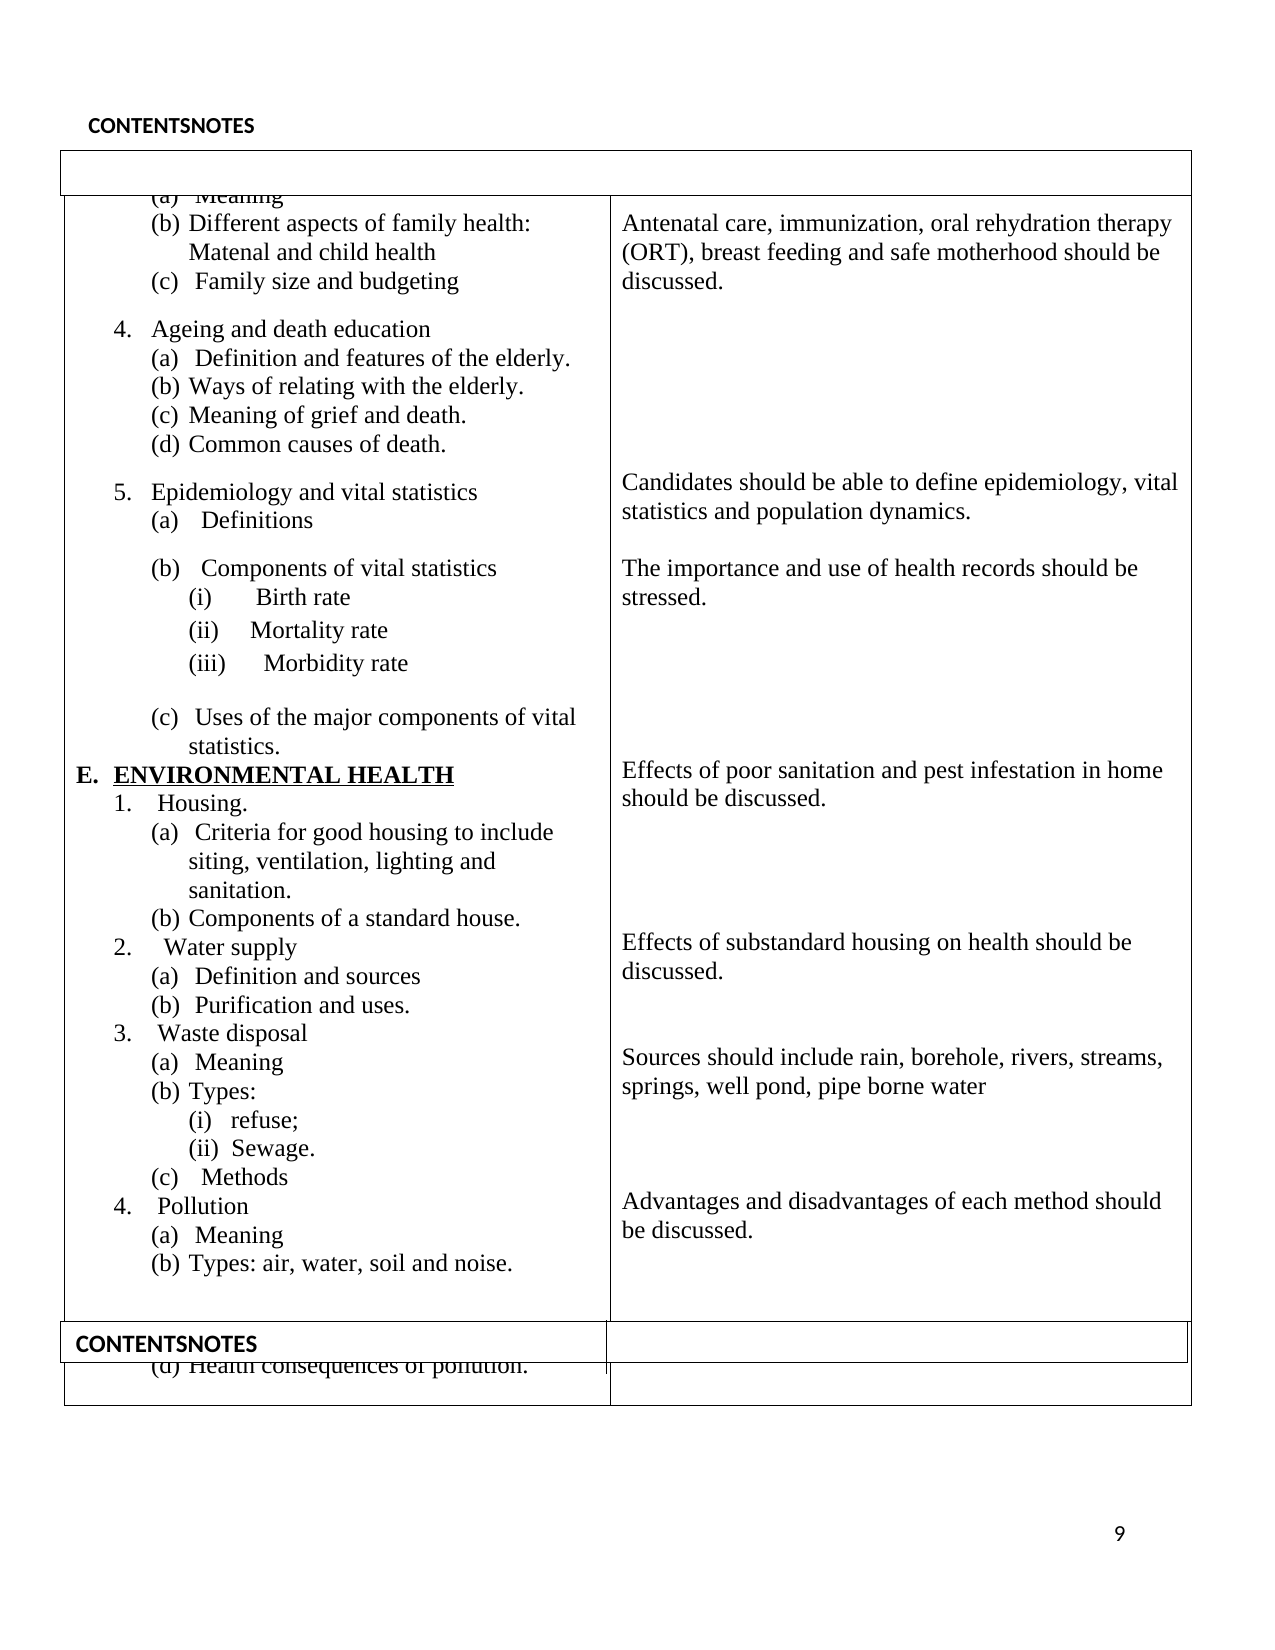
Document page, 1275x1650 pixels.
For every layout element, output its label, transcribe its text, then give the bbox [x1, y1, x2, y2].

table_header Family health Meaning Different aspects of family health: Matenal and child health Family size and budgeting Ageing and death education Definition and features of the elderly. Ways of relating with the elderly. Meaning of grief and death. Common causes of death. Epidemiology and vital statistics Definitions Components of vital statistics (i) Birth rate (ii) Mortality rate Morbidity rate Uses of the major components of vital statistics. ENVIRONMENTAL HEALTH Housing. Criteria for good housing to include siting, ventilation, lighting and sanitation. Components of a standard house. Water supply Definition and sources Purification and uses. Waste disposal Meaning Types: (i) refuse; (ii) Sewage. Methods Pollution Meaning Types: air, water, soil and noise. [65, 196, 610, 1321]
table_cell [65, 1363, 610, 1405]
table_header Antenatal care, immunization, oral rehydration therapy (ORT), breast feeding and safe motherhood should be discussed. Candidates should be able to define epidemiology, vital statistics and population dynamics. The importance and use of health records should be stressed. Effects of poor sanitation and pest infestation in home should be discussed. Effects of substandard housing on health should be discussed. Sources should include rain, borehole, rivers, streams, springs, well pond, pipe borne water Advantages and disadvantages of each method should be discussed. [611, 196, 1191, 1321]
